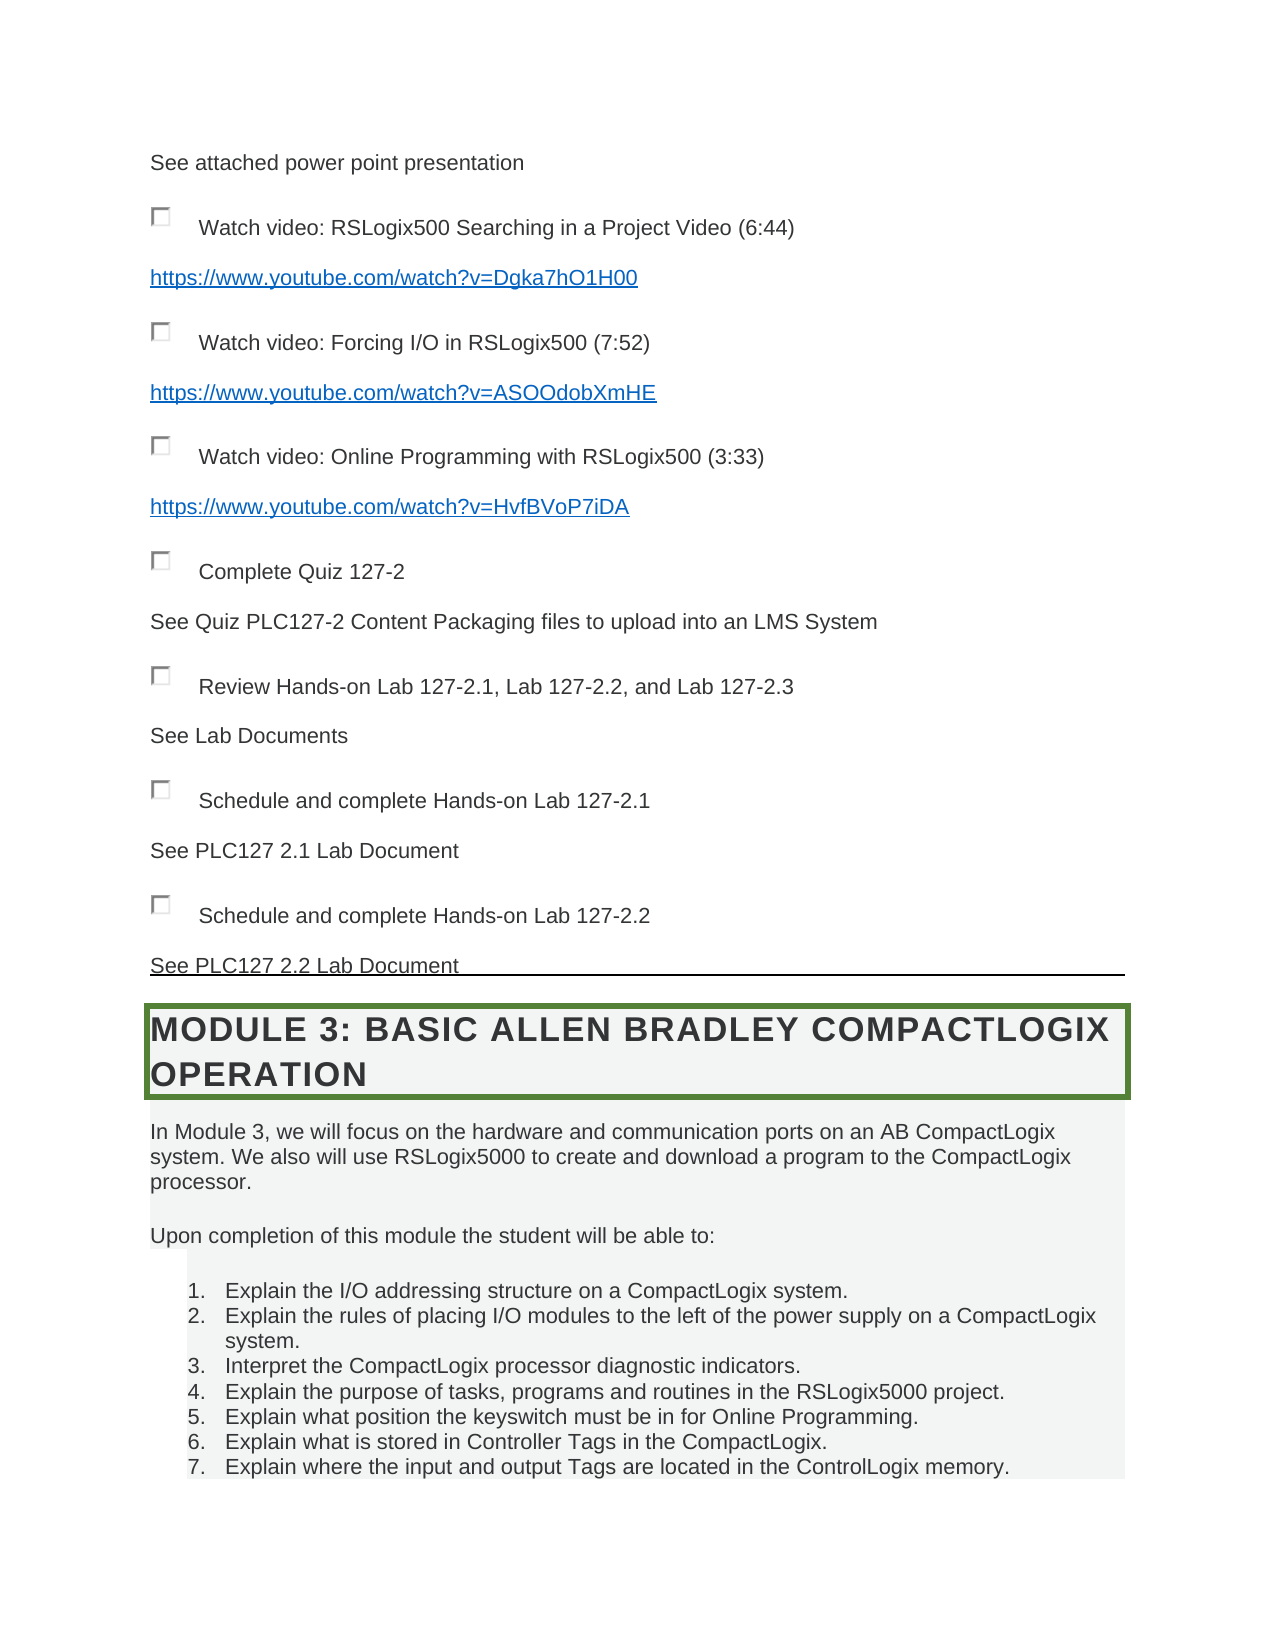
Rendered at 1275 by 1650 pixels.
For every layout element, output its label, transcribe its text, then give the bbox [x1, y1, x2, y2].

list Explain what is stored in Controller Tags in the CompactLogix. [187, 1429, 1125, 1454]
list Explain the rules of placing I/O modules to the left of the power supply on a CompactLogix system. [187, 1303, 1125, 1353]
list Explain the purpose of tasks, programs and routines in the RSLogix5000 project. [187, 1379, 1125, 1404]
text See Lab Documents [150, 723, 1125, 749]
subtitle Module 3: Basic Allen Bradley CompactLogix Operation [150, 1009, 1125, 1094]
text Schedule and complete Hands-on Lab 127-2.1 [150, 773, 1125, 813]
list Explain where the input and output Tags are located in the ControlLogix memory. [187, 1454, 1125, 1479]
text Schedule and complete Hands-on Lab 127-2.2 [150, 888, 1125, 928]
text Watch video: Forcing I/O in RSLogix500 (7:52) [150, 314, 1125, 355]
text See PLC127 2.2 Lab Document [150, 953, 1125, 974]
list Interpret the CompactLogix processor diagnostic indicators. [187, 1353, 1125, 1379]
text https://www.youtube.com/watch?v=HvfBVoP7iDA [150, 494, 1125, 519]
text https://www.youtube.com/watch?v=ASOOdobXmHE [150, 379, 1125, 404]
text Review Hands-on Lab 127-2.1, Lab 127-2.2, and Lab 127-2.3 [150, 658, 1125, 699]
text See PLC127 2.1 Lab Document [150, 838, 1125, 863]
list Explain what position the keyswitch must be in for Online Programming. [187, 1404, 1125, 1429]
text https://www.youtube.com/watch?v=Dgka7hO1H00 [150, 265, 1125, 290]
text Upon completion of this module the student will be able to: [150, 1223, 1125, 1249]
list Explain the I/O addressing structure on a CompactLogix system. [187, 1278, 1125, 1303]
text See attached power point presentation [150, 150, 1125, 175]
text In Module 3, we will focus on the hardware and communication ports on an AB CompactLogix system. We also will use RSLogix5000 to create and download a program to the CompactLogix processor. [150, 1119, 1125, 1194]
text See Quiz PLC127-2 Content Packaging files to upload into an LMS System [150, 609, 1125, 634]
text Watch video: RSLogix500 Searching in a Project Video (6:44) [150, 200, 1125, 240]
text Watch video: Online Programming with RSLogix500 (3:33) [150, 429, 1125, 469]
text Complete Quiz 127-2 [150, 544, 1125, 584]
